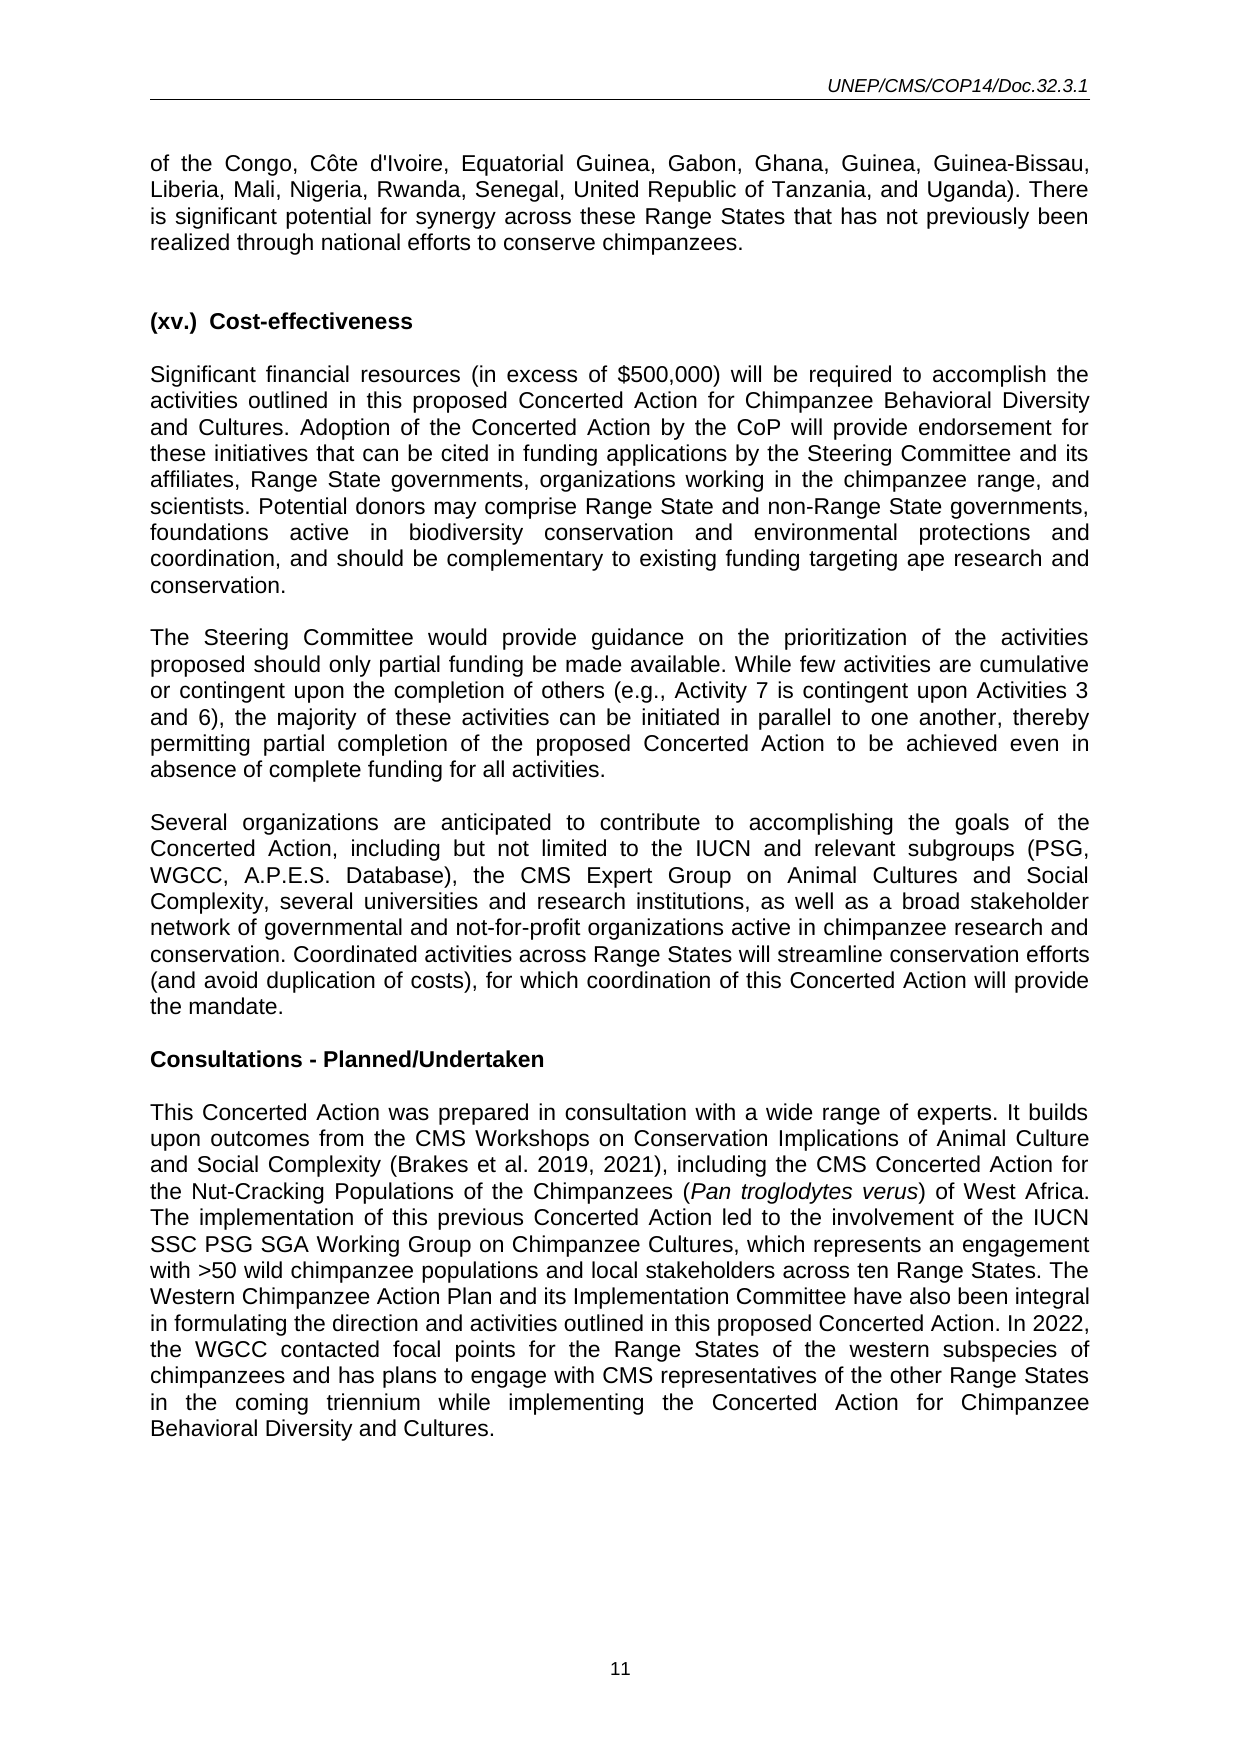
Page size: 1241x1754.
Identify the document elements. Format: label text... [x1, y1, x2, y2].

text The Steering Committee would provide guidance on the prioritization of the activities proposed should only partial funding be made available. While few activities are cumulative or contingent upon the completion of others (e.g., Activity 7 is contingent upon Activities 3 and 6), the majority of these activities can be initiated in parallel to one another, thereby permitting partial completion of the proposed Concerted Action to be achieved even in absence of complete funding for all activities. [150, 624, 1090, 782]
text Consultations - Planned/Undertaken [150, 1046, 1090, 1072]
text Significant financial resources (in excess of $500,000) will be required to accomplish the activities outlined in this proposed Concerted Action for Chimpanzee Behavioral Diversity and Cultures. Adoption of the Concerted Action by the CoP will provide endorsement for these initiatives that can be cited in funding applications by the Steering Committee and its affiliates, Range State governments, organizations working in the chimpanzee range, and scientists. Potential donors may comprise Range State and non-Range State governments, foundations active in biodiversity conservation and environmental protections and coordination, and should be complementary to existing funding targeting ape research and conservation. [150, 361, 1090, 598]
text Several organizations are anticipated to contribute to accomplishing the goals of the Concerted Action, including but not limited to the IUCN and relevant subgroups (PSG, WGCC, A.P.E.S. Database), the CMS Expert Group on Animal Cultures and Social Complexity, several universities and research institutions, as well as a broad stakeholder network of governmental and not-for-profit organizations active in chimpanzee research and conservation. Coordinated activities across Range States will streamline conservation efforts (and avoid duplication of costs), for which coordination of this Concerted Action will provide the mandate. [150, 809, 1090, 1020]
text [150, 150, 1090, 255]
text This Concerted Action was prepared in consultation with a wide range of experts. It builds upon outcomes from the CMS Workshops on Conservation Implications of Animal Culture and Social Complexity (Brakes et al. 2019, 2021), including the CMS Concerted Action for the Nut-Cracking Populations of the Chimpanzees (Pan troglodytes verus) of West Africa. The implementation of this previous Concerted Action led to the involvement of the IUCN SSC PSG SGA Working Group on Chimpanzee Cultures, which represents an engagement with >50 wild chimpanzee populations and local stakeholders across ten Range States. The Western Chimpanzee Action Plan and its Implementation Committee have also been integral in formulating the direction and activities outlined in this proposed Concerted Action. In 2022, the WGCC contacted focal points for the Range States of the western subspecies of chimpanzees and has plans to engage with CMS representatives of the other Range States in the coming triennium while implementing the Concerted Action for Chimpanzee Behavioral Diversity and Cultures. [150, 1099, 1090, 1441]
list Cost-effectiveness [150, 308, 1090, 334]
